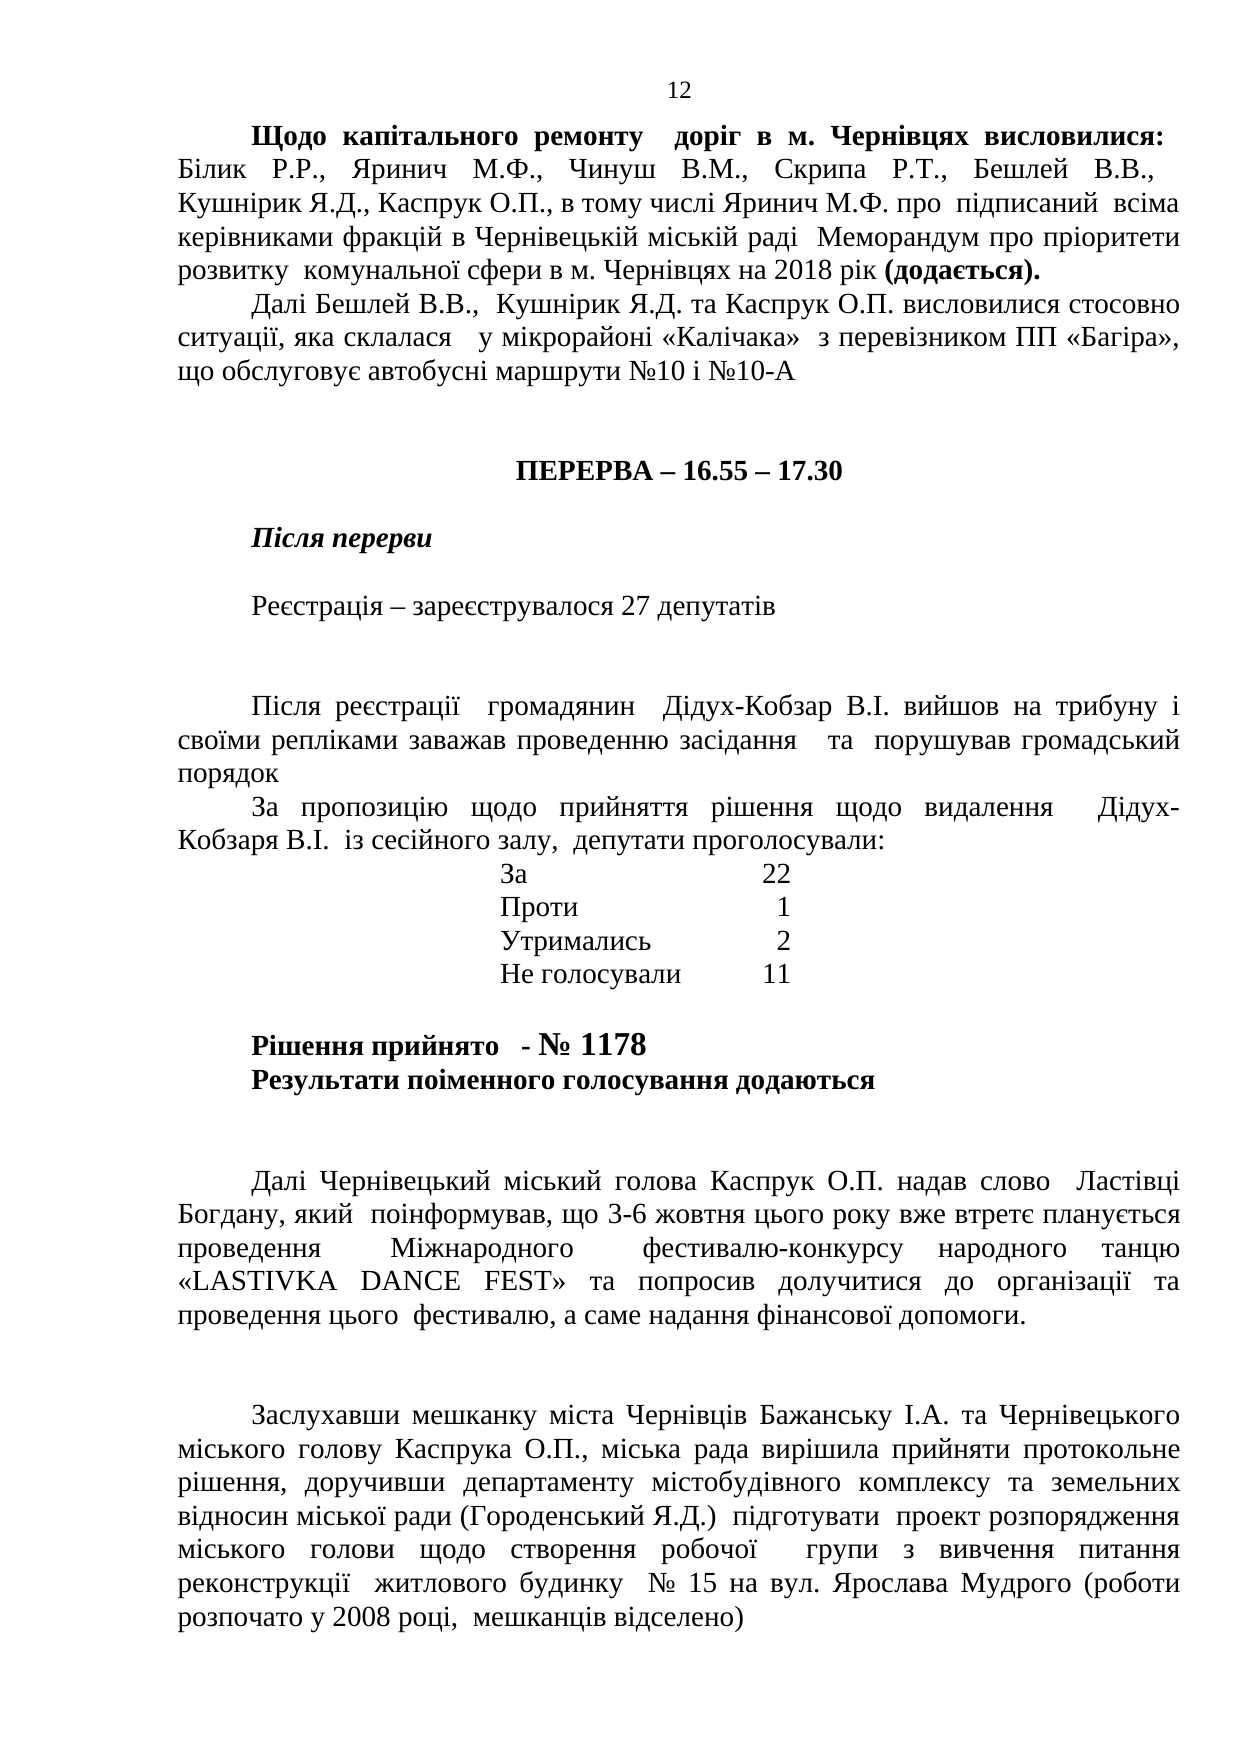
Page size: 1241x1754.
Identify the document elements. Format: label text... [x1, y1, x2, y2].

text Рішення прийнято - № 1178 [177, 1024, 1181, 1062]
table_cell 2 [751, 923, 838, 957]
text Після реєстрації громадянин Дідух-Кобзар В.І. вийшов на трибуну і своїми репліками заважав проведенню засідання та порушував громадський порядок [177, 688, 1181, 789]
text Далі Чернівецький міський голова Каспрук О.П. надав слово Ластівці Богдану, який поінформував, що 3-6 жовтня цього року вже втретє планується проведення Міжнародного фестивалю-конкурсу народного танцю «LASTIVKA DANCE FEST» та попросив долучитися до організації та проведення цього фестивалю, а саме надання фінансової допомоги. [177, 1163, 1181, 1330]
table_cell Не голосували [489, 957, 751, 990]
text Результати поіменного голосування додаються [177, 1062, 1181, 1096]
subtitle Щодо капітального ремонту доріг в м. Чернівцях висловилися: Білик Р.Р., Яринич М.Ф., Чинуш В.М., Скрипа Р.Т., Бешлей В.В., Кушнірик Я.Д., Каспрук О.П., в тому числі Яринич М.Ф. про підписаний всіма керівниками фракцій в Чернівецькій міській раді Меморандум про пріоритети розвитку комунальної сфери в м. Чернівцях на 2018 рік (додається). [177, 118, 1181, 286]
table_header 22 [751, 856, 838, 889]
subtitle ПЕРЕРВА – 16.55 – 17.30 [177, 453, 1181, 487]
table_cell Проти [489, 890, 751, 923]
subtitle Далі Бешлей В.В., Кушнірик Я.Д. та Каспрук О.П. висловилися стосовно ситуації, яка склалася у мікрорайоні «Калічака» з перевізником ПП «Багіра», що обслуговує автобусні маршрути №10 і №10-А [177, 286, 1181, 386]
table_cell Утримались [489, 923, 751, 957]
table_cell 11 [751, 957, 838, 990]
text Заслухавши мешканку міста Чернівців Бажанську І.А. та Чернівецького міського голову Каспрука О.П., міська рада вирішила прийняти протокольне рішення, доручивши департаменту містобудівного комплексу та земельних відносин міської ради (Городенський Я.Д.) підготувати проект розпорядження міського голови щодо створення робочої групи з вивчення питання реконструкції житлового будинку № 15 на вул. Ярослава Мудрого (роботи розпочато у 2008 році, мешканців відселено) [177, 1397, 1181, 1632]
table_cell 1 [751, 890, 838, 923]
subtitle Після перерви [177, 521, 1181, 554]
subtitle Реєстрація – зареєструвалося 27 депутатів [177, 588, 1181, 621]
table_header За [489, 856, 751, 889]
text За пропозицію щодо прийняття рішення щодо видалення Дідух- Кобзаря В.І. із сесійного залу, депутати проголосували: [177, 789, 1181, 856]
